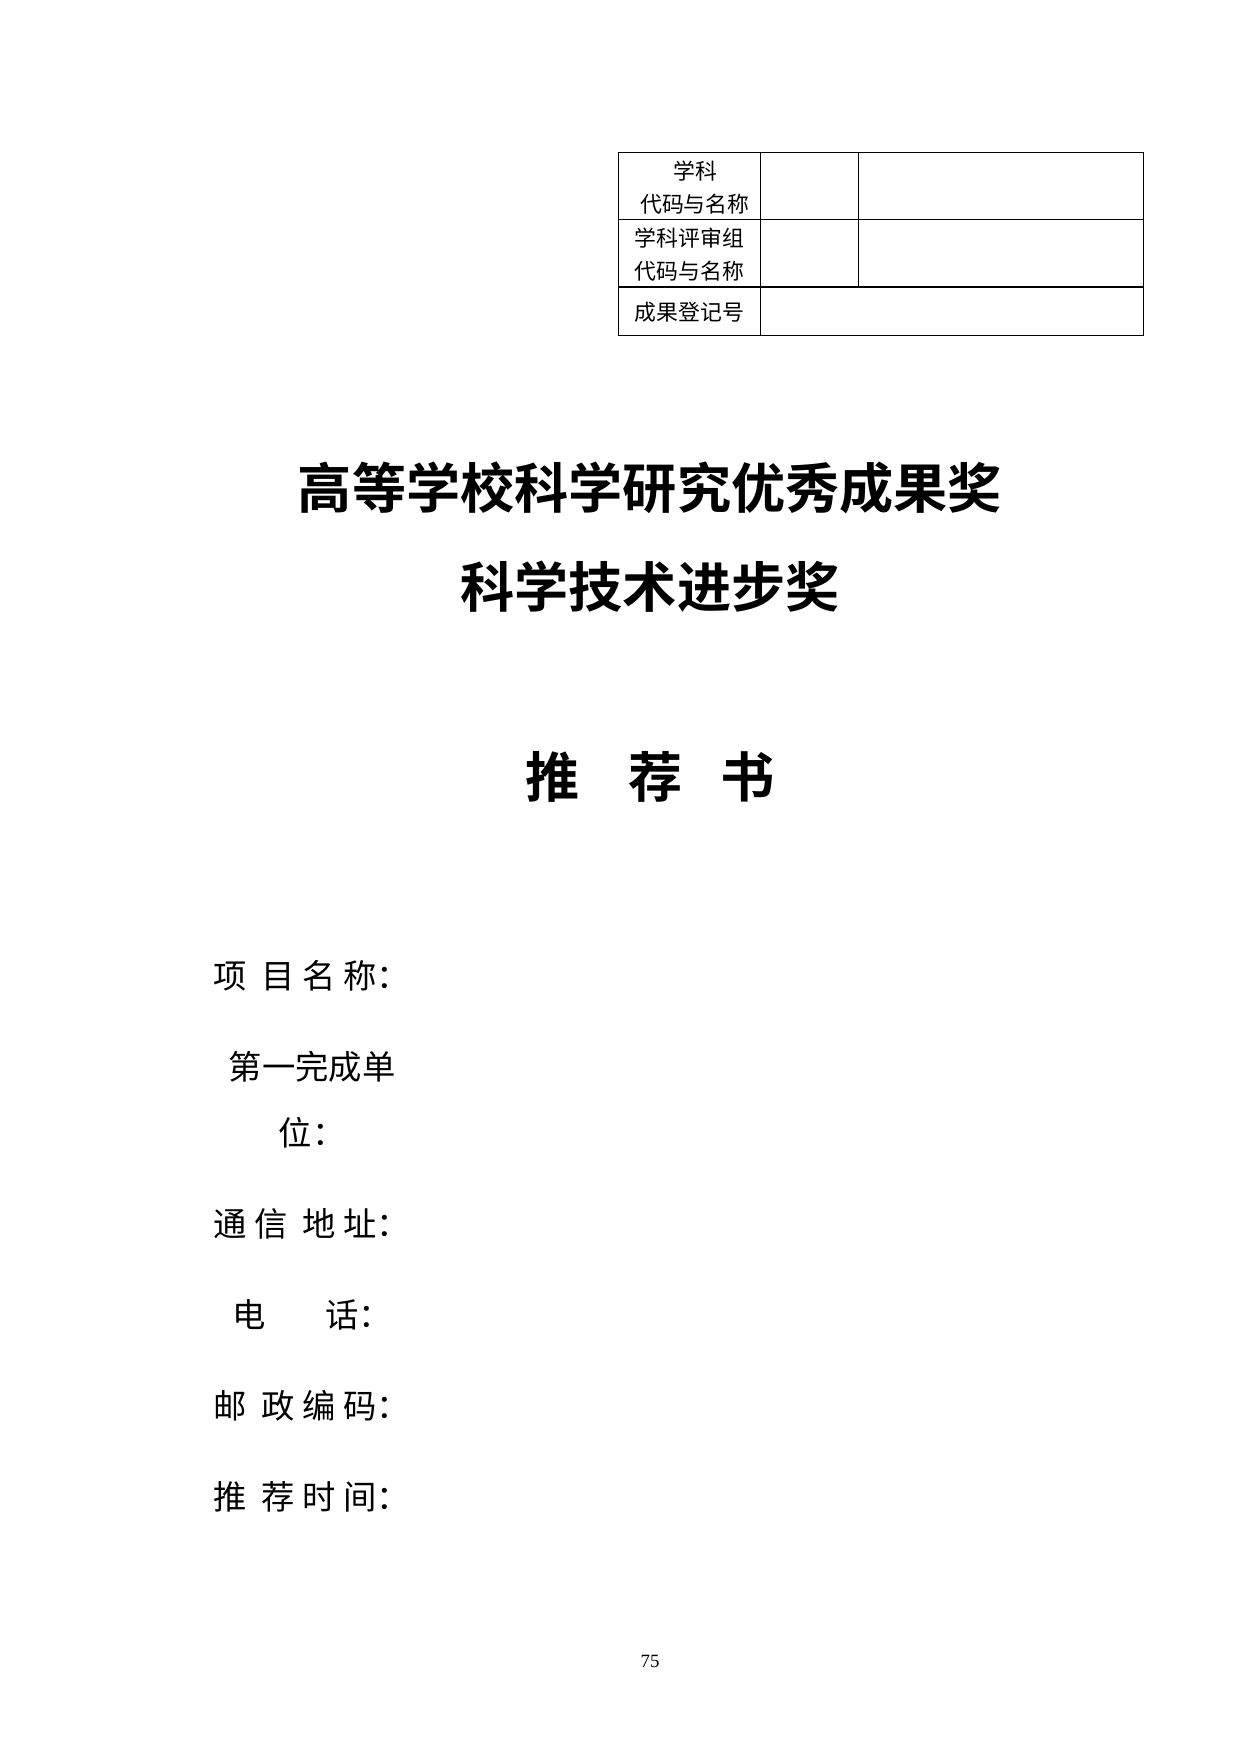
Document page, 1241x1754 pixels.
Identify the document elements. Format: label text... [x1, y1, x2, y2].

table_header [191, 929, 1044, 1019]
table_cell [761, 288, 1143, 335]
text 科学技术进步奖 [148, 534, 1152, 633]
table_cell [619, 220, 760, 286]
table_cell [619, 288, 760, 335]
title 推 荐 书 [148, 724, 1152, 823]
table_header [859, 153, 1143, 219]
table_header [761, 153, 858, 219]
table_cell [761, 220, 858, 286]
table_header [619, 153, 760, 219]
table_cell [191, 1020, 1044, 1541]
text 高等学校科学研究优秀成果奖 [148, 435, 1152, 534]
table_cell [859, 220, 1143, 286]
